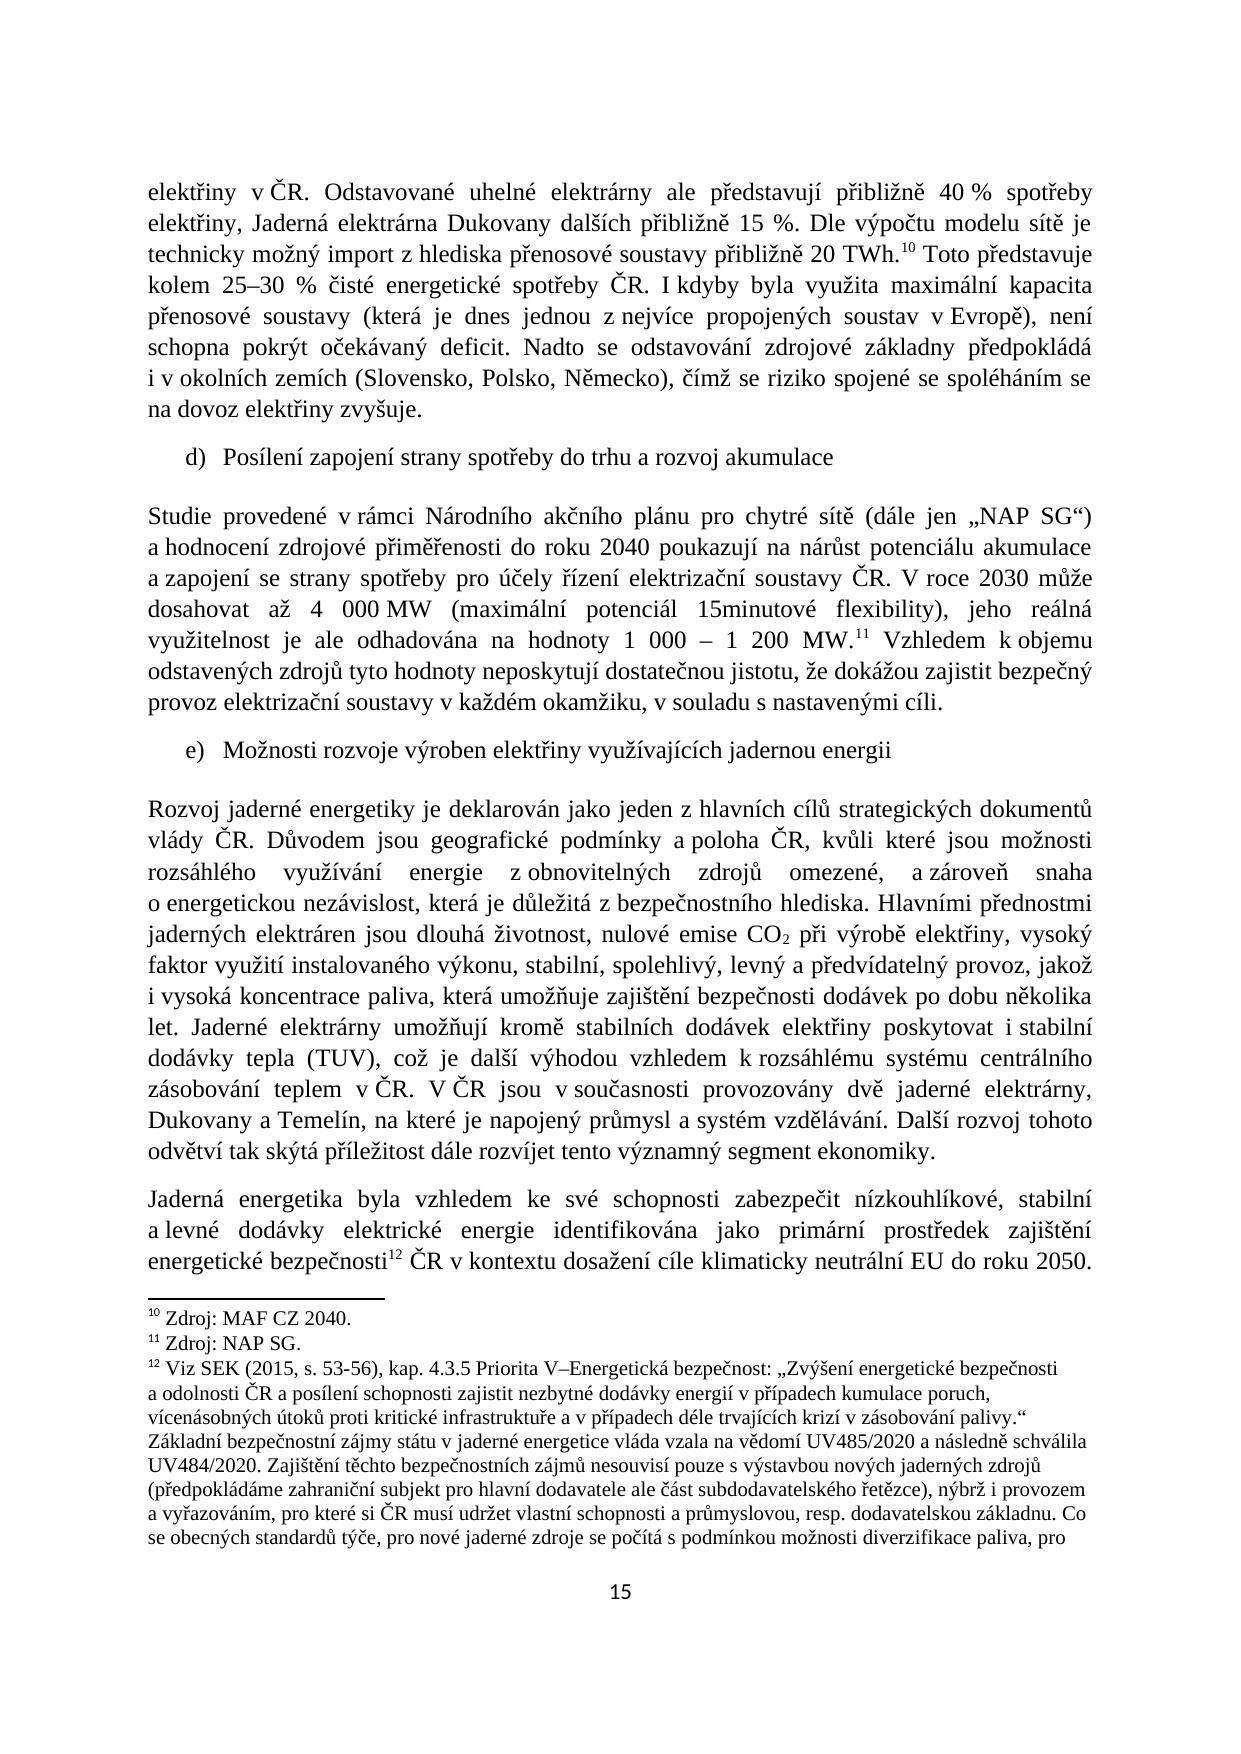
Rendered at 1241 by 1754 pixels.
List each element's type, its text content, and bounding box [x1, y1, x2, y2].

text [148, 177, 1093, 423]
list Možnosti rozvoje výroben elektřiny využívajících jadernou energii [185, 735, 1093, 764]
list Posílení zapojení strany spotřeby do trhu a rozvoj akumulace [185, 442, 1093, 470]
text Rozvoj jaderné energetiky je deklarován jako jeden z hlavních cílů strategických dokumentů vlády ČR. Důvodem jsou geografické podmínky a poloha ČR, kvůli které jsou možnosti rozsáhlého využívání energie z obnovitelných zdrojů omezené, a zároveň snaha o energetickou nezávislost, která je důležitá z bezpečnostního hlediska. Hlavními přednostmi jaderných elektráren jsou dlouhá životnost, nulové emise CO2 při výrobě elektřiny, vysoký faktor využití instalovaného výkonu, stabilní, spolehlivý, levný a předvídatelný provoz, jakož i vysoká koncentrace paliva, která umožňuje zajištění bezpečnosti dodávek po dobu několika let. Jaderné elektrárny umožňují kromě stabilních dodávek elektřiny poskytovat i stabilní dodávky tepla (TUV), což je další výhodou vzhledem k rozsáhlému systému centrálního zásobování teplem v ČR. V ČR jsou v současnosti provozovány dvě jaderné elektrárny, Dukovany a Temelín, na které je napojený průmysl a systém vzdělávání. Další rozvoj tohoto odvětví tak skýtá příležitost dále rozvíjet tento významný segment ekonomiky. [148, 794, 1093, 1165]
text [148, 1184, 1093, 1274]
text Studie provedené v rámci Národního akčního plánu pro chytré sítě (dále jen „NAP SG“) a hodnocení zdrojové přiměřenosti do roku 2040 poukazují na nárůst potenciálu akumulace a zapojení se strany spotřeby pro účely řízení elektrizační soustavy ČR. V roce 2030 může dosahovat až 4 000 MW (maximální potenciál 15minutové flexibility), jeho reálná využitelnost je ale odhadována na hodnoty 1 000 – 1 200 MW. Vzhledem k objemu odstavených zdrojů tyto hodnoty neposkytují dostatečnou jistotu, že dokážou zajistit bezpečný provoz elektrizační soustavy v každém okamžiku, v souladu s nastavenými cíli. [148, 501, 1093, 716]
